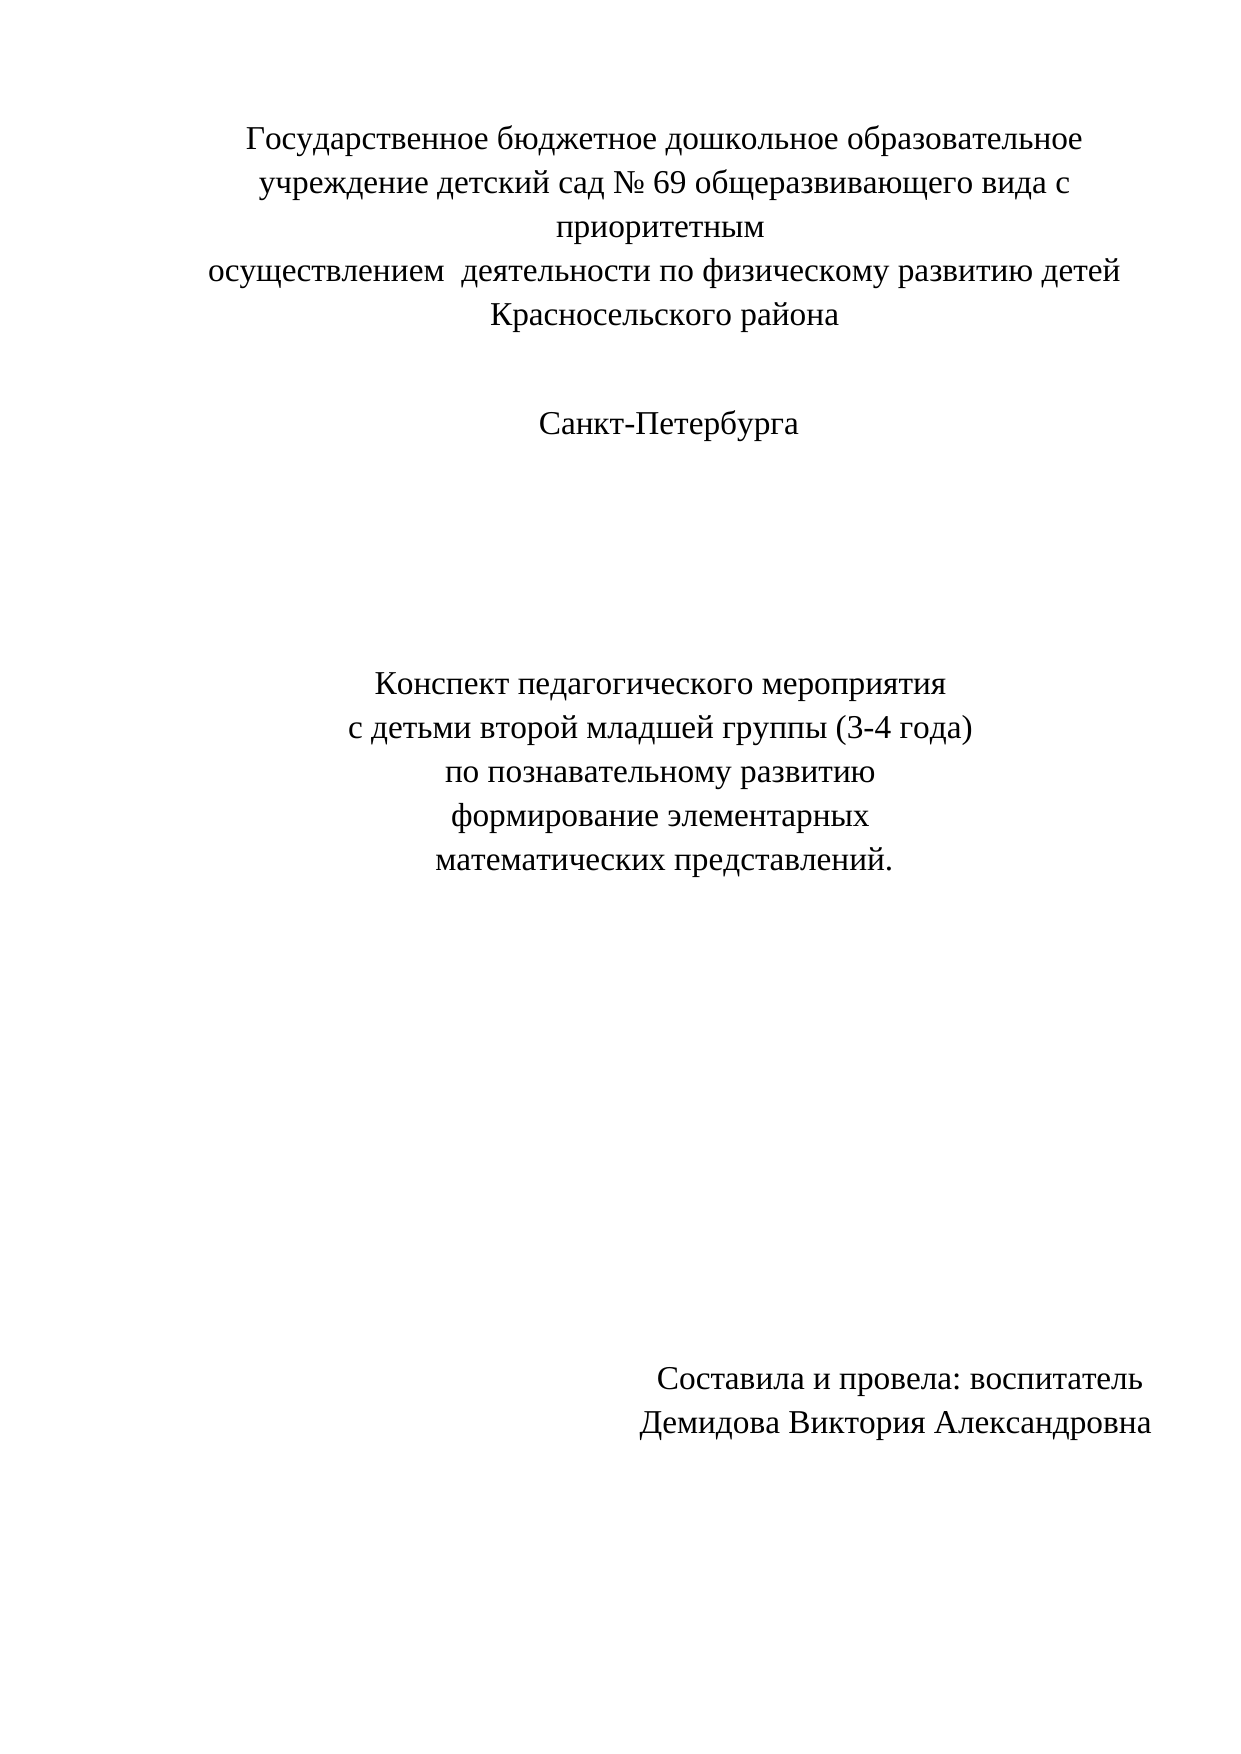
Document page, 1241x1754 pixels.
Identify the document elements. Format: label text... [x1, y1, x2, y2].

text Санкт-Петербурга [177, 359, 1152, 442]
text Государственное бюджетное дошкольное образовательное учреждение детский сад № 69 общеразвивающего вида с приоритетным осуществлением деятельности по физическому развитию детей Красносельского района [177, 118, 1152, 333]
text Конспект педагогического мероприятия с детьми второй младшей группы (3-4 года) по познавательному развитию формирование элементарных математических представлений. [177, 663, 1152, 877]
text Составила и провела: воспитатель Демидова Виктория Александровна [177, 1358, 1152, 1441]
